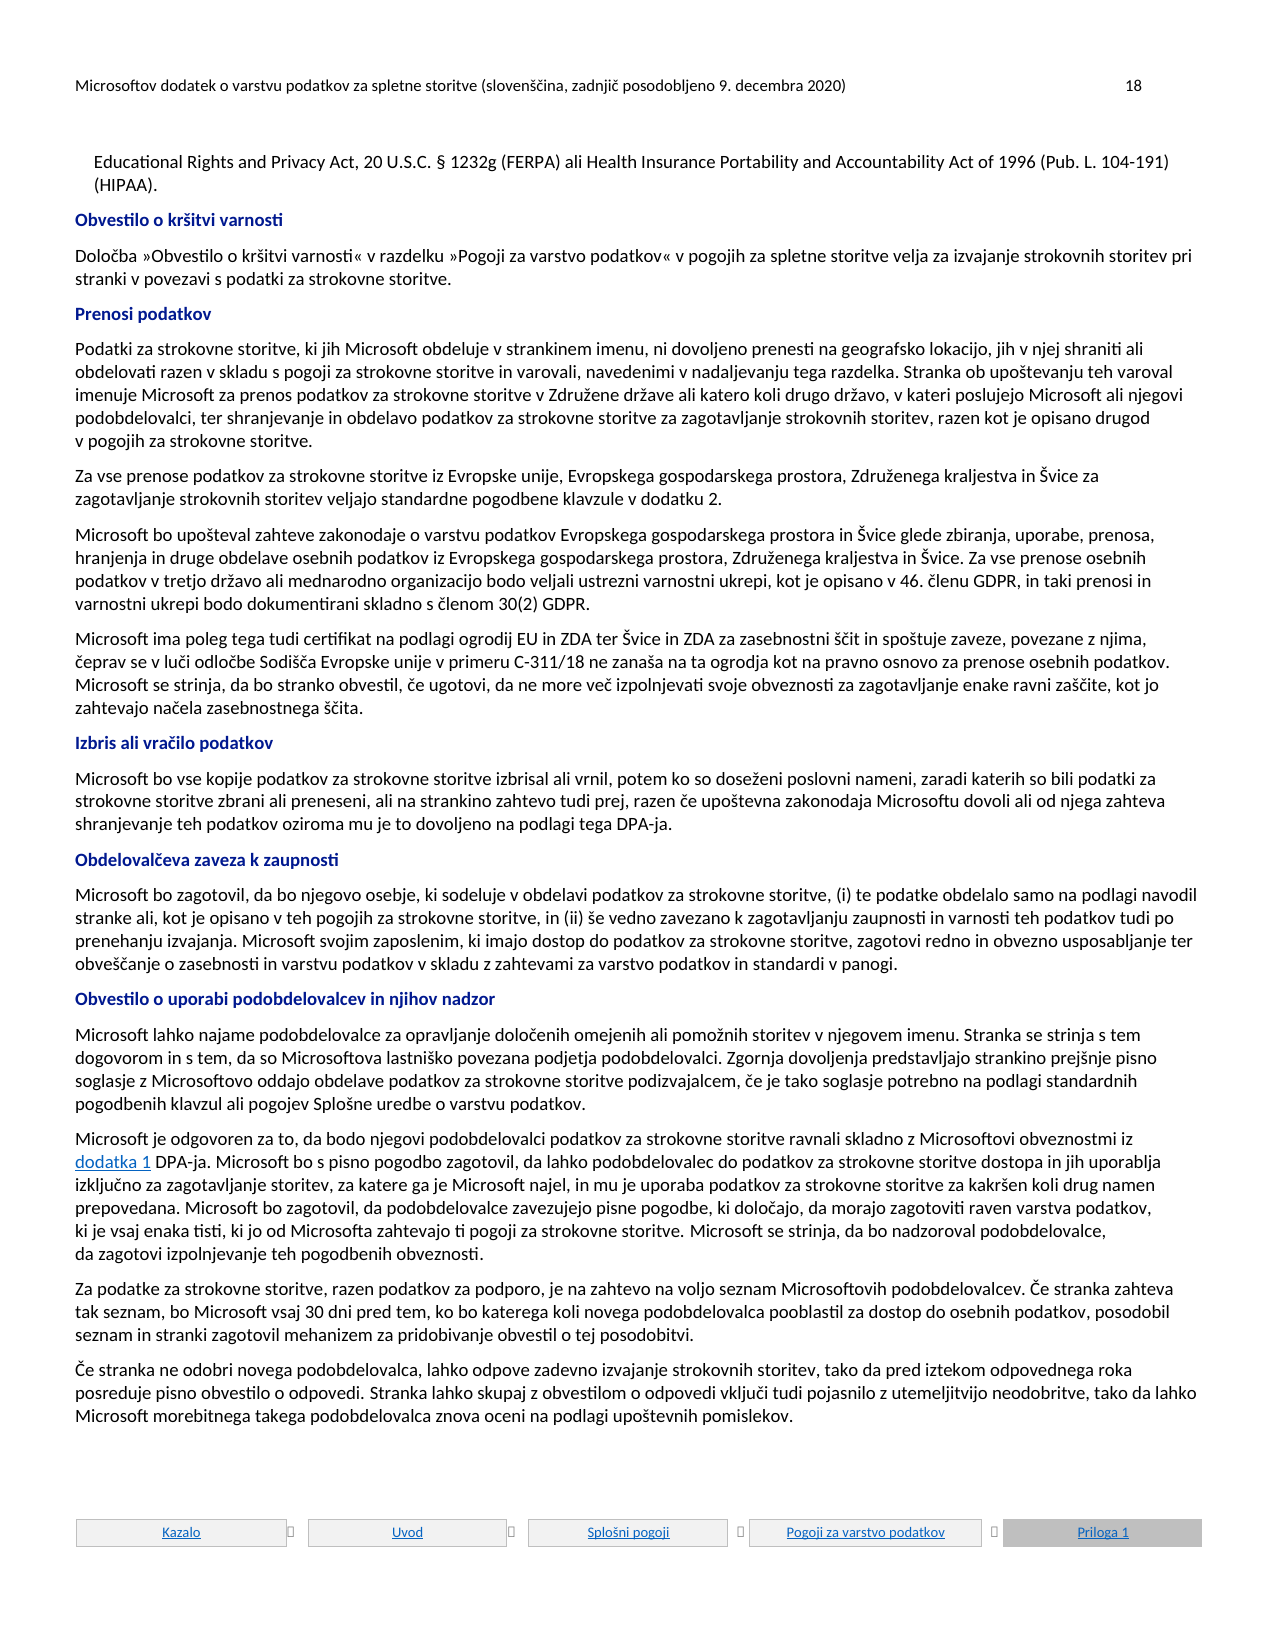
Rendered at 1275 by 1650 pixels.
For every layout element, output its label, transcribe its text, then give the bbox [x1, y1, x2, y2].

list Za vse prenose podatkov za strokovne storitve iz Evropske unije, Evropskega gospodarskega prostora, Združenega kraljestva in Švice za zagotavljanje strokovnih storitev veljajo standardne pogodbene klavzule v dodatku 2. [75, 464, 1200, 510]
list Obvestilo o uporabi podobdelovalcev in njihov nadzor [75, 987, 1200, 1010]
list Če stranka ne odobri novega podobdelovalca, lahko odpove zadevno izvajanje strokovnih storitev, tako da pred iztekom odpovednega roka posreduje pisno obvestilo o odpovedi. Stranka lahko skupaj z obvestilom o odpovedi vključi tudi pojasnilo z utemeljitvijo neodobritve, tako da lahko Microsoft morebitnega takega podobdelovalca znova oceni na podlagi upoštevnih pomislekov. [75, 1358, 1200, 1427]
list Izbris ali vračilo podatkov [75, 731, 1200, 754]
list Microsoft ima poleg tega tudi certifikat na podlagi ogrodij EU in ZDA ter Švice in ZDA za zasebnostni ščit in spoštuje zaveze, povezane z njima, čeprav se v luči odločbe Sodišča Evropske unije v primeru C-311/18 ne zanaša na ta ogrodja kot na pravno osnovo za prenose osebnih podatkov. Microsoft se strinja, da bo stranko obvestil, če ugotovi, da ne more več izpolnjevati svoje obveznosti za zagotavljanje enake ravni zaščite, kot jo zahtevajo načela zasebnostnega ščita. [75, 627, 1200, 719]
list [94, 150, 1200, 196]
list Podatki za strokovne storitve, ki jih Microsoft obdeluje v strankinem imenu, ni dovoljeno prenesti na geografsko lokacijo, jih v njej shraniti ali obdelovati razen v skladu s pogoji za strokovne storitve in varovali, navedenimi v nadaljevanju tega razdelka. Stranka ob upoštevanju teh varoval imenuje Microsoft za prenos podatkov za strokovne storitve v Združene države ali katero koli drugo državo, v kateri poslujejo Microsoft ali njegovi podobdelovalci, ter shranjevanje in obdelavo podatkov za strokovne storitve za zagotavljanje strokovnih storitev, razen kot je opisano drugod v pogojih za strokovne storitve. [75, 337, 1200, 452]
list Določba »Obvestilo o kršitvi varnosti« v razdelku »Pogoji za varstvo podatkov« v pogojih za spletne storitve velja za izvajanje strokovnih storitev pri stranki v povezavi s podatki za strokovne storitve. [75, 244, 1200, 289]
list Microsoft bo upošteval zahteve zakonodaje o varstvu podatkov Evropskega gospodarskega prostora in Švice glede zbiranja, uporabe, prenosa, hranjenja in druge obdelave osebnih podatkov iz Evropskega gospodarskega prostora, Združenega kraljestva in Švice. Za vse prenose osebnih podatkov v tretjo državo ali mednarodno organizacijo bodo veljali ustrezni varnostni ukrepi, kot je opisano v 46. členu GDPR, in taki prenosi in varnostni ukrepi bodo dokumentirani skladno s členom 30(2) GDPR. [75, 523, 1200, 614]
list Microsoft bo zagotovil, da bo njegovo osebje, ki sodeluje v obdelavi podatkov za strokovne storitve, (i) te podatke obdelalo samo na podlagi navodil stranke ali, kot je opisano v teh pogojih za strokovne storitve, in (ii) še vedno zavezano k zagotavljanju zaupnosti in varnosti teh podatkov tudi po prenehanju izvajanja. Microsoft svojim zaposlenim, ki imajo dostop do podatkov za strokovne storitve, zagotovi redno in obvezno usposabljanje ter obveščanje o zasebnosti in varstvu podatkov v skladu z zahtevami za varstvo podatkov in standardi v panogi. [75, 883, 1200, 975]
list Microsoft lahko najame podobdelovalce za opravljanje določenih omejenih ali pomožnih storitev v njegovem imenu. Stranka se strinja s tem dogovorom in s tem, da so Microsoftova lastniško povezana podjetja podobdelovalci. Zgornja dovoljenja predstavljajo strankino prejšnje pisno soglasje z Microsoftovo oddajo obdelave podatkov za strokovne storitve podizvajalcem, če je tako soglasje potrebno na podlagi standardnih pogodbenih klavzul ali pogojev Splošne uredbe o varstvu podatkov. [75, 1023, 1200, 1114]
list Obdelovalčeva zaveza k zaupnosti [75, 848, 1200, 871]
list Za podatke za strokovne storitve, razen podatkov za podporo, je na zahtevo na voljo seznam Microsoftovih podobdelovalcev. Če stranka zahteva tak seznam, bo Microsoft vsaj 30 dni pred tem, ko bo katerega koli novega podobdelovalca pooblastil za dostop do osebnih podatkov, posodobil seznam in stranki zagotovil mehanizem za pridobivanje obvestil o tej posodobitvi. [75, 1277, 1200, 1346]
list Prenosi podatkov [75, 302, 1200, 325]
list Obvestilo o kršitvi varnosti [75, 208, 1200, 231]
list Microsoft bo vse kopije podatkov za strokovne storitve izbrisal ali vrnil, potem ko so doseženi poslovni nameni, zaradi katerih so bili podatki za strokovne storitve zbrani ali preneseni, ali na strankino zahtevo tudi prej, razen če upoštevna zakonodaja Microsoftu dovoli ali od njega zahteva shranjevanje teh podatkov oziroma mu je to dovoljeno na podlagi tega DPA-ja. [75, 767, 1200, 835]
list Microsoft je odgovoren za to, da bodo njegovi podobdelovalci podatkov za strokovne storitve ravnali skladno z Microsoftovi obveznostmi iz dodatka 1 DPA-ja. Microsoft bo s pisno pogodbo zagotovil, da lahko podobdelovalec do podatkov za strokovne storitve dostopa in jih uporablja izključno za zagotavljanje storitev, za katere ga je Microsoft najel, in mu je uporaba podatkov za strokovne storitve za kakršen koli drug namen prepovedana. Microsoft bo zagotovil, da podobdelovalce zavezujejo pisne pogodbe, ki določajo, da morajo zagotoviti raven varstva podatkov, ki je vsaj enaka tisti, ki jo od Microsofta zahtevajo ti pogoji za strokovne storitve. Microsoft se strinja, da bo nadzoroval podobdelovalce, da zagotovi izpolnjevanje teh pogodbenih obveznosti. [75, 1127, 1200, 1264]
